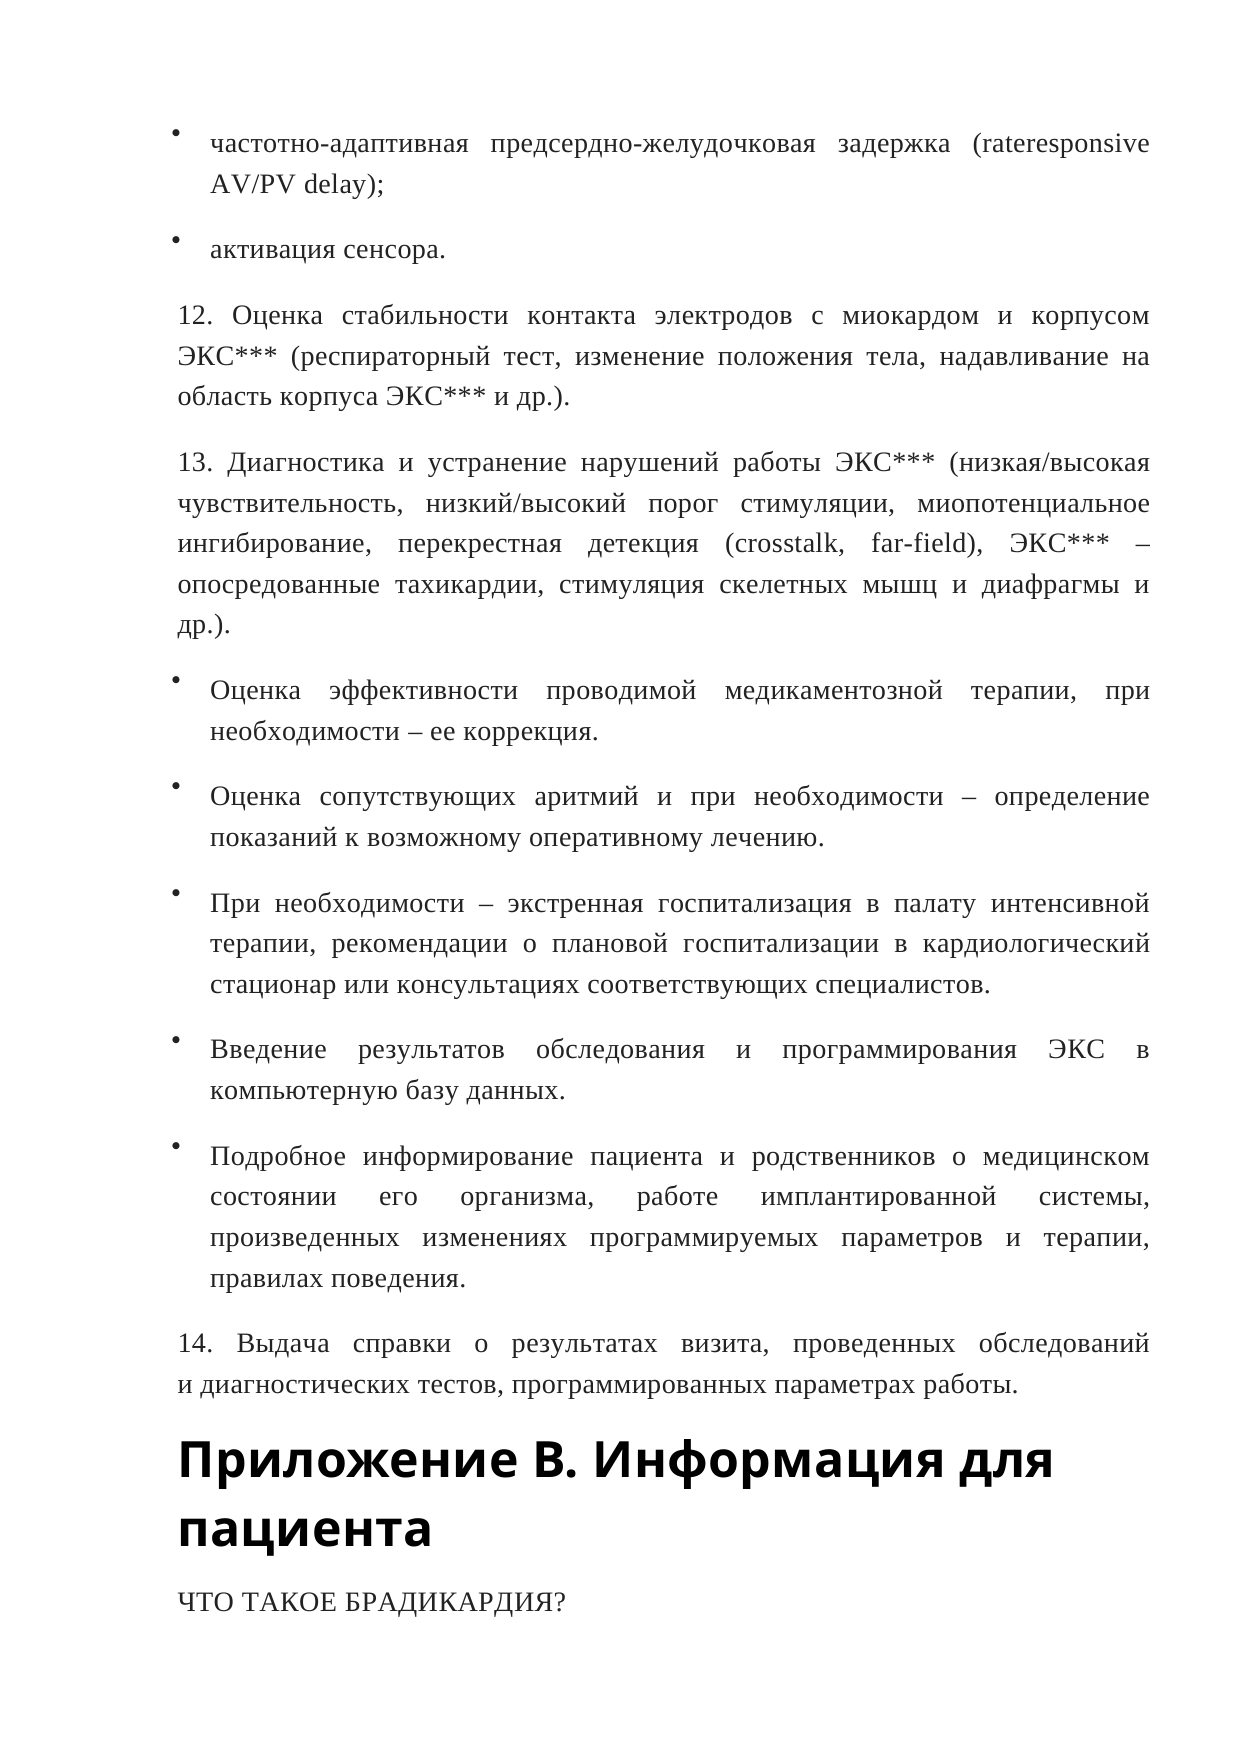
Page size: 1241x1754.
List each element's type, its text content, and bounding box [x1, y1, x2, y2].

text 14. Выдача справки о результатах визита, проведенных обследований и диагностических тестов, программированных параметрах работы. [177, 1318, 1152, 1399]
text ЧТО ТАКОЕ БРАДИКАРДИЯ? [177, 1577, 1152, 1618]
list частотно-адаптивная предсердно-желудочковая задержка (rateresponsive AV/PV delay); [172, 118, 1152, 199]
list Оценка сопутствующих аритмий и при необходимости – определение показаний к возможному оперативному лечению. [172, 771, 1152, 852]
list При необходимости – экстренная госпитализация в палату интенсивной терапии, рекомендации о плановой госпитализации в кардиологический стационар или консультациях соответствующих специалистов. [172, 877, 1152, 999]
list Введение результатов обследования и программирования ЭКС в компьютерную базу данных. [172, 1024, 1152, 1106]
text 13. Диагностика и устранение нарушений работы ЭКС*** (низкая/высокая чувствительность, низкий/высокий порог стимуляции, миопотенциальное ингибирование, перекрестная детекция (crosstalk, far-field), ЭКС*** – опосредованные тахикардии, стимуляция скелетных мышц и диафрагмы и др.). [177, 437, 1152, 640]
text 12. Оценка стабильности контакта электродов с миокардом и корпусом ЭКС*** (респираторный тест, изменение положения тела, надавливание на область корпуса ЭКС*** и др.). [177, 290, 1152, 412]
list Оценка эффективности проводимой медикаментозной терапии, при необходимости – ее коррекция. [172, 665, 1152, 746]
list Подробное информирование пациента и родственников о медицинском состоянии его организма, работе имплантированной системы, произведенных изменениях программируемых параметров и терапии, правилах поведения. [172, 1131, 1152, 1293]
list активация сенсора. [172, 224, 1152, 265]
text Приложение В. Информация для пациента [177, 1424, 1152, 1561]
